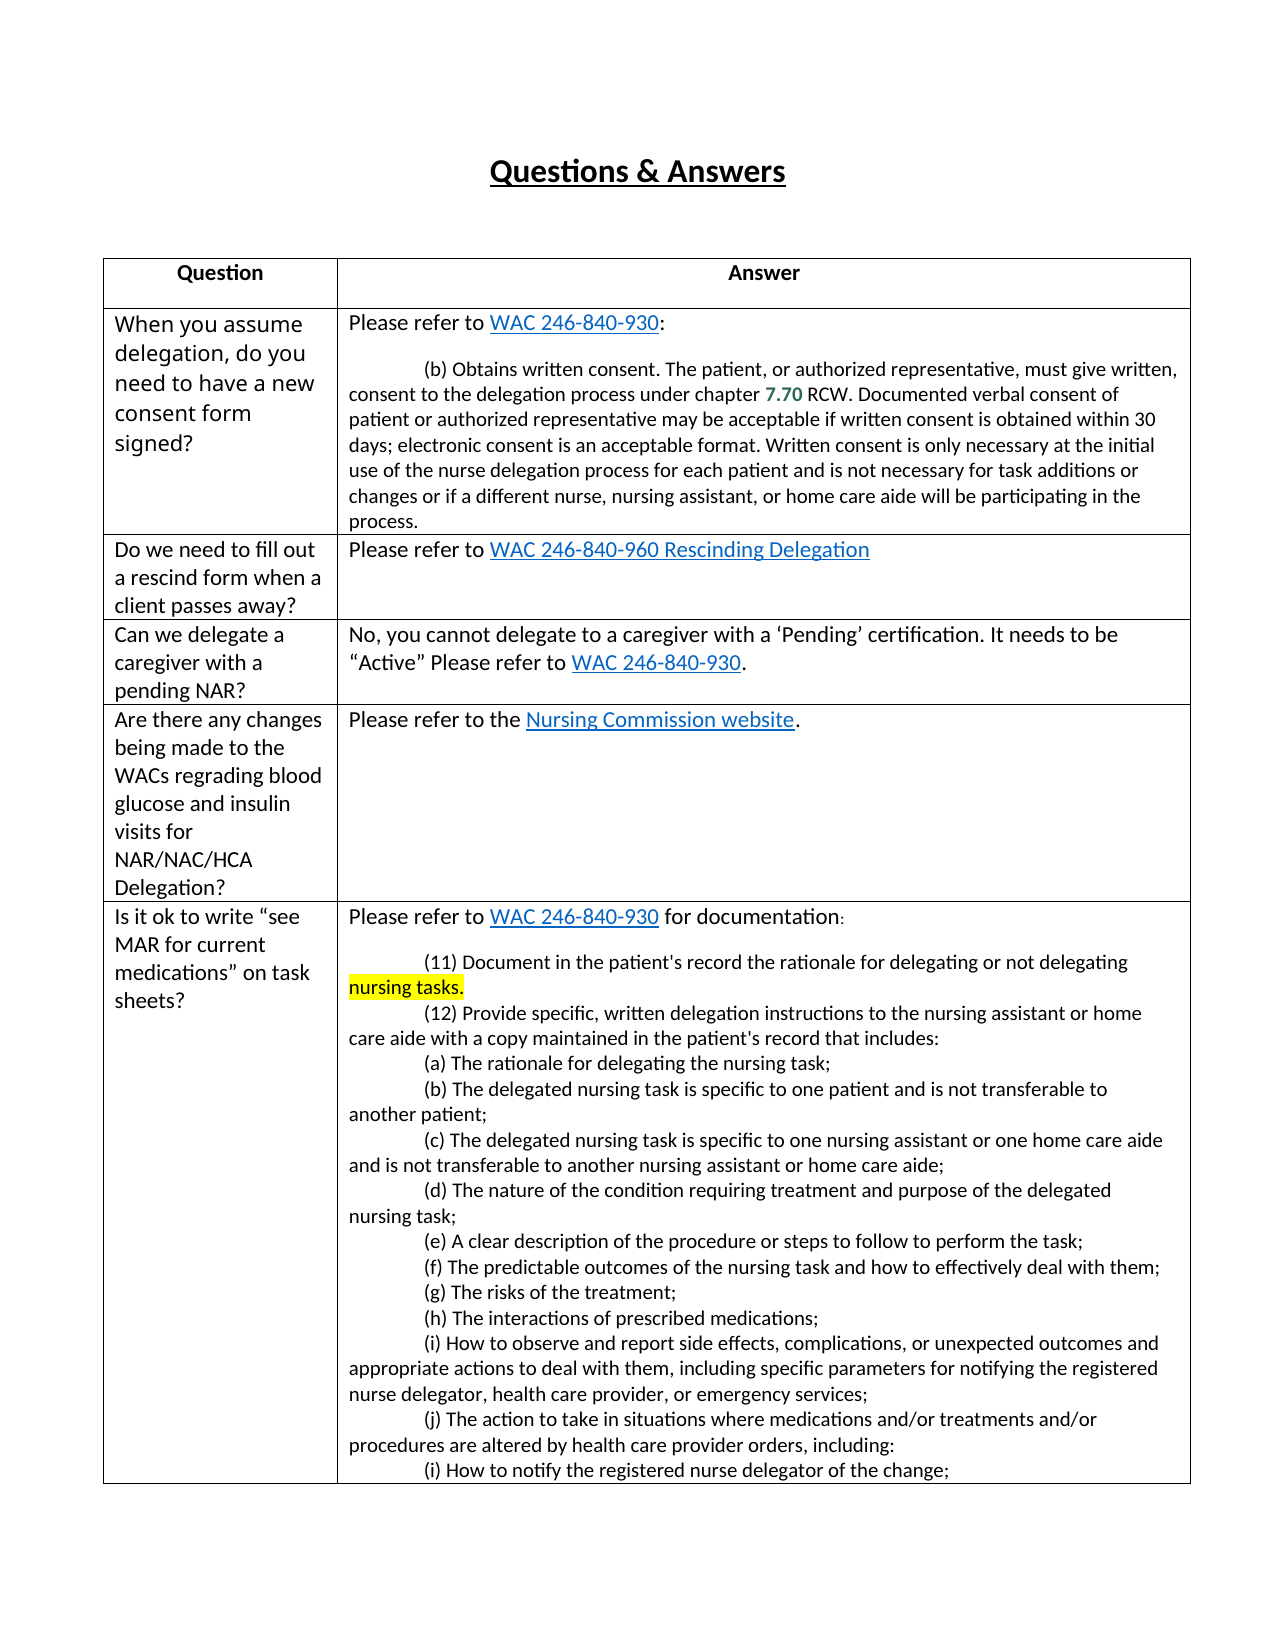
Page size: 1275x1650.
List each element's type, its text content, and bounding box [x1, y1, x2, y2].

table_cell Please refer to WAC 246-840-930: (b) Obtains written consent. The patient, or authorized representative, must give written, consent to the delegation process under chapter 7.70 RCW. Documented verbal consent of patient or authorized representative may be acceptable if written consent is obtained within 30 days; electronic consent is an acceptable format. Written consent is only necessary at the initial use of the nurse delegation process for each patient and is not necessary for task additions or changes or if a different nurse, nursing assistant, or home care aide will be participating in the process. [338, 309, 1190, 534]
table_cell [104, 902, 337, 1483]
table_cell Please refer to the Nursing Commission website. [338, 705, 1190, 901]
table_header Answer [338, 259, 1190, 307]
table_cell No, you cannot delegate to a caregiver with a ‘Pending’ certification. It needs to be “Active” Please refer to WAC 246-840-930. [338, 620, 1190, 704]
table_header Question [104, 259, 337, 307]
table_cell Do we need to fill out a rescind form when a client passes away? [104, 535, 337, 619]
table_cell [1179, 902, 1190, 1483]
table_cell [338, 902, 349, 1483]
table_cell When you assume delegation, do you need to have a new consent form signed? [104, 309, 337, 534]
text Questions & Answers [150, 150, 1125, 191]
table_cell Please refer to WAC 246-840-960 Rescinding Delegation [338, 535, 1190, 619]
table_cell Are there any changes being made to the WACs regrading blood glucose and insulin visits for NAR/NAC/HCA Delegation? [104, 705, 337, 901]
table_cell Can we delegate a caregiver with a pending NAR? [104, 620, 337, 704]
